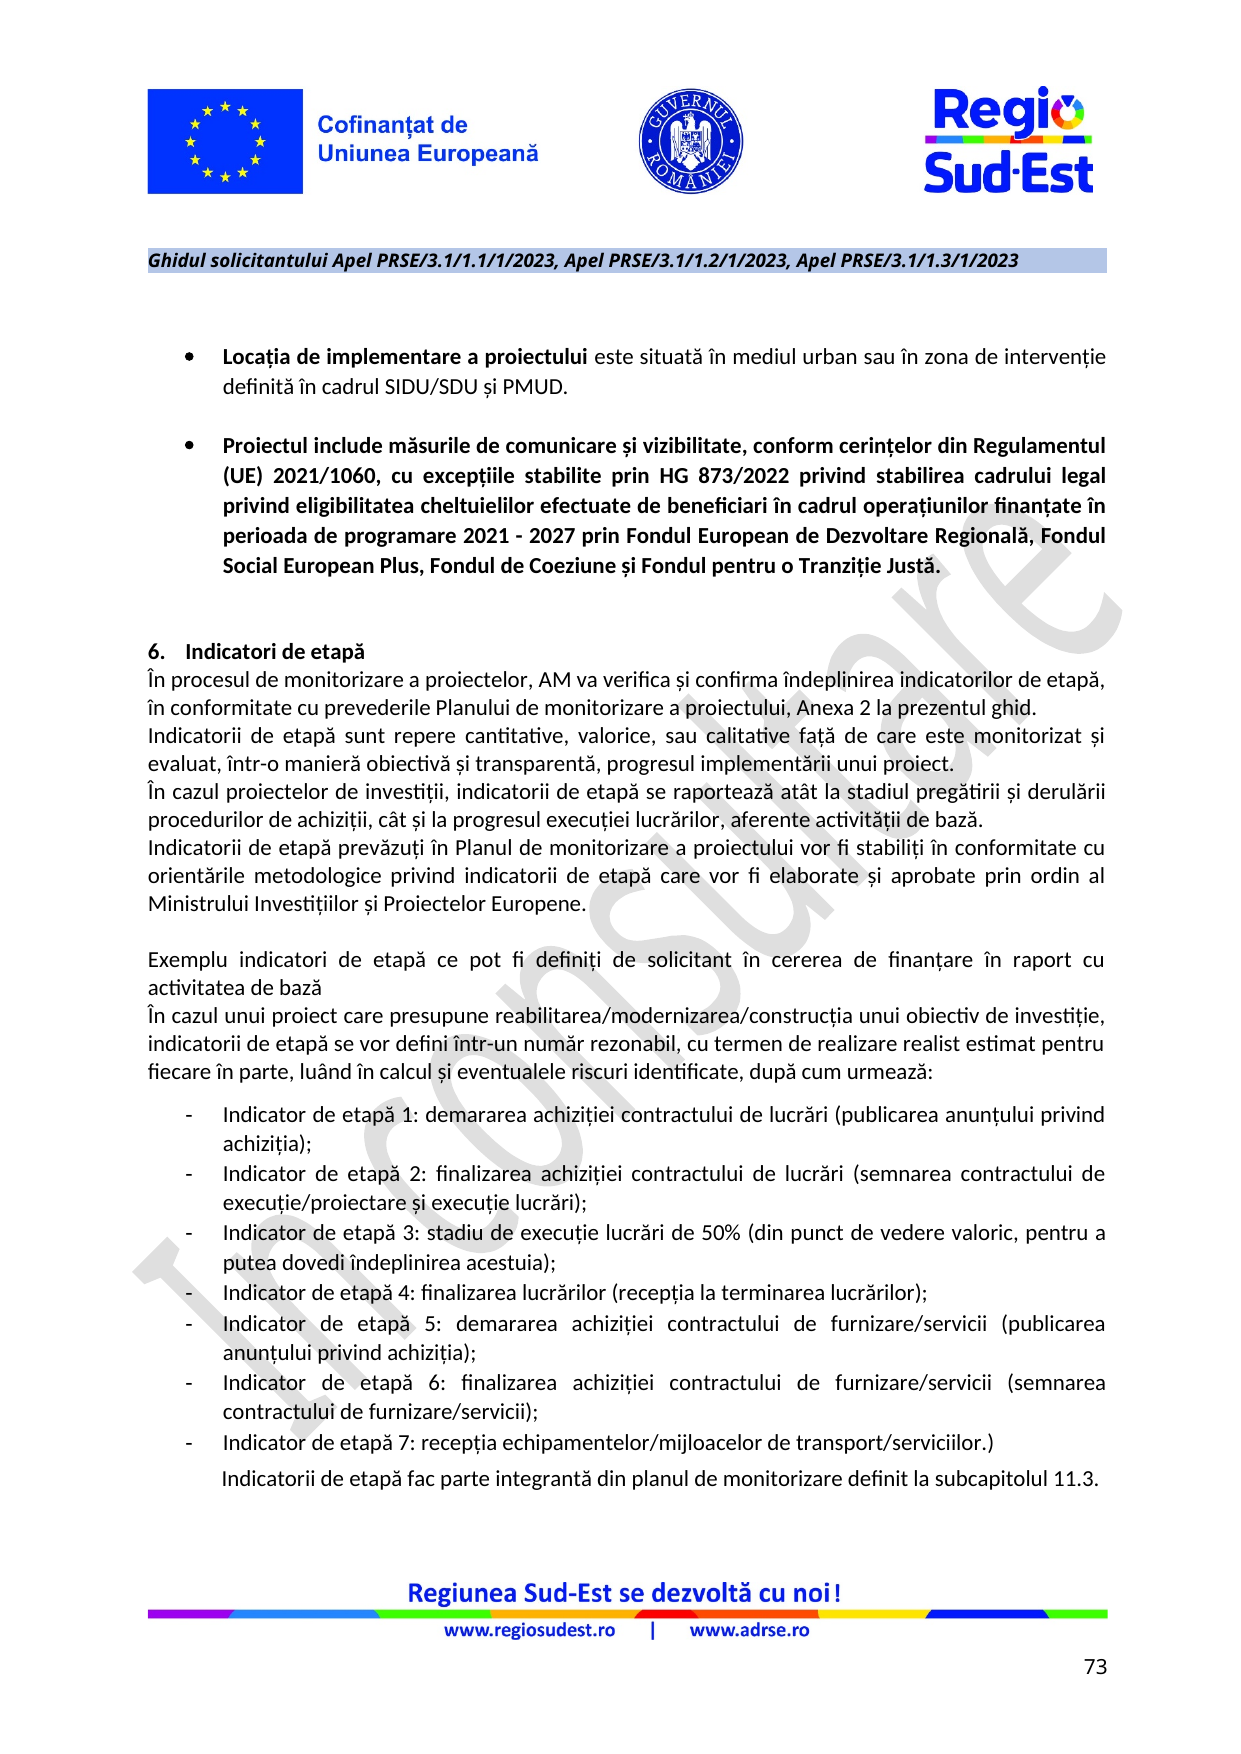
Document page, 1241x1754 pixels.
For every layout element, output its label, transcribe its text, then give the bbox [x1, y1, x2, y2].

list Indicator de etapă 1: demararea achiziției contractului de lucrări (publicarea anunțului privind achiziția); [185, 1098, 1107, 1157]
text În cazul proiectelor de investiții, indicatorii de etapă se raportează atât la stadiul pregătirii și derulării procedurilor de achiziții, cât și la progresul execuției lucrărilor, aferente activității de bază. [148, 777, 1107, 833]
text Indicatorii de etapă sunt repere cantitative, valorice, sau calitative față de care este monitorizat și evaluat, într-o manieră obiectivă și transparentă, progresul implementării unui proiect. [148, 721, 1107, 777]
text Indicatorii de etapă prevăzuți în Planul de monitorizare a proiectului vor fi stabiliți în conformitate cu orientările metodologice privind indicatorii de etapă care vor fi elaborate și aprobate prin ordin al Ministrului Investițiilor și Proiectelor Europene. [148, 833, 1107, 917]
list Locația de implementare a proiectului este situată în mediul urban sau în zona de intervenție definită în cadrul SIDU/SDU și PMUD. [185, 342, 1107, 401]
list Indicator de etapă 7: recepția echipamentelor/mijloacelor de transport/serviciilor.) [185, 1425, 1107, 1457]
list Proiectul include măsurile de comunicare și vizibilitate, conform cerințelor din Regulamentul (UE) 2021/1060, cu excepțiile stabilite prin HG 873/2022 privind stabilirea cadrului legal privind eligibilitatea cheltuielilor efectuate de beneficiari în cadrul operațiunilor finanțate în perioada de programare 2021 - 2027 prin Fondul European de Dezvoltare Regională, Fondul Social European Plus, Fondul de Coeziune și Fondul pentru o Tranziție Justă. [185, 431, 1107, 579]
list Indicator de etapă 2: finalizarea achiziției contractului de lucrări (semnarea contractului de execuție/proiectare și execuție lucrări); [185, 1157, 1107, 1216]
text În cazul unui proiect care presupune reabilitarea/modernizarea/construcția unui obiectiv de investiție, indicatorii de etapă se vor defini într-un număr rezonabil, cu termen de realizare realist estimat pentru fiecare în parte, luând în calcul și eventualele riscuri identificate, după cum urmează: [148, 1001, 1107, 1085]
list Indicator de etapă 5: demararea achiziției contractului de furnizare/servicii (publicarea anunțului privind achiziția); [185, 1307, 1107, 1366]
list Indicatori de etapă [148, 637, 1107, 665]
list Indicator de etapă 6: finalizarea achiziției contractului de furnizare/servicii (semnarea contractului de furnizare/servicii); [185, 1366, 1107, 1425]
list Indicatorii de etapă fac parte integrantă din planul de monitorizare definit la subcapitolul 11.3. [148, 1464, 1107, 1492]
list Indicator de etapă 3: stadiu de execuție lucrări de 50% (din punct de vedere valoric, pentru a putea dovedi îndeplinirea acestuia); [185, 1216, 1107, 1276]
text În procesul de monitorizare a proiectelor, AM va verifica și confirma îndeplinirea indicatorilor de etapă, în conformitate cu prevederile Planului de monitorizare a proiectului, Anexa 2 la prezentul ghid. [148, 665, 1107, 721]
picture [147, 1582, 1108, 1640]
picture [147, 86, 1093, 195]
text Exemplu indicatori de etapă ce pot fi definiți de solicitant în cererea de finanțare în raport cu activitatea de bază [148, 945, 1107, 1001]
list Indicator de etapă 4: finalizarea lucrărilor (recepția la terminarea lucrărilor); [185, 1276, 1107, 1307]
